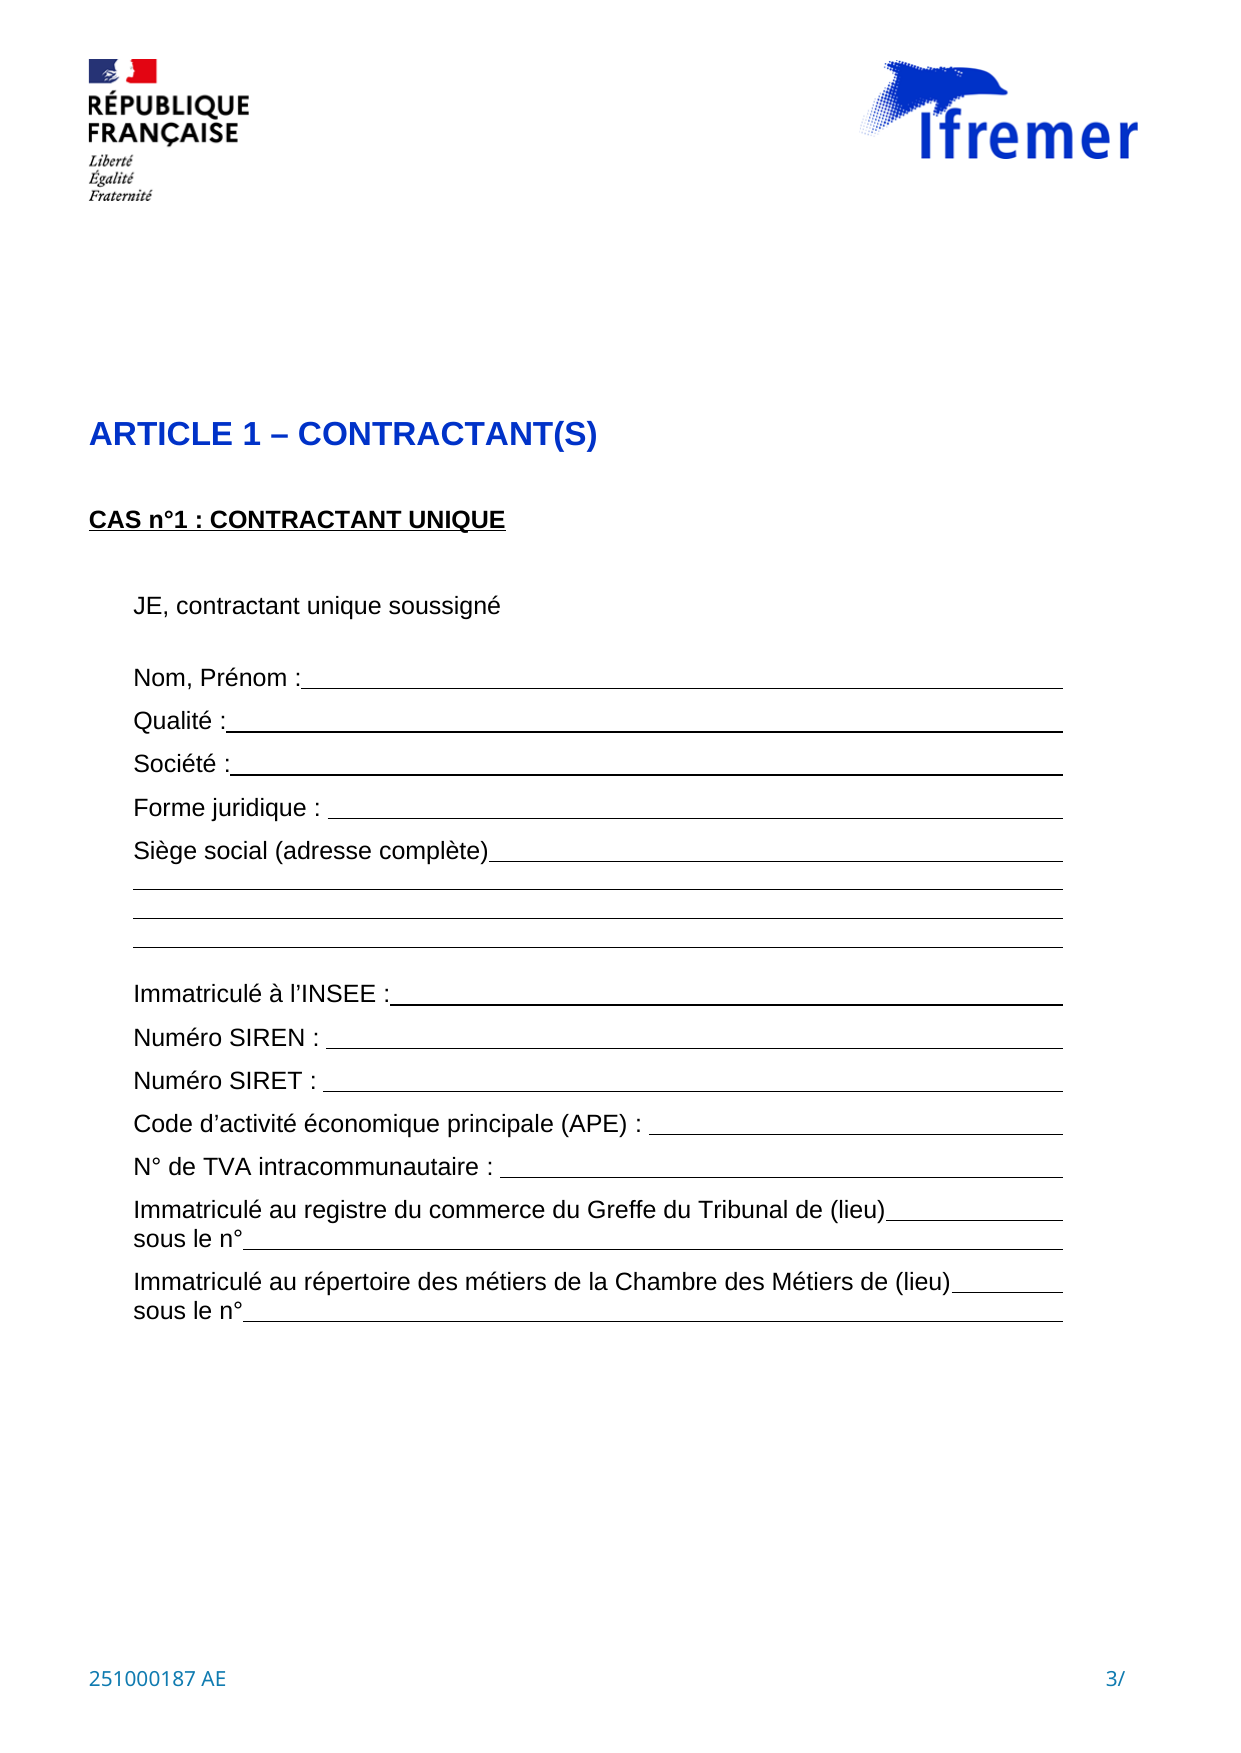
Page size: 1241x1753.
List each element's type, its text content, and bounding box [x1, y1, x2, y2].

text Numéro SIREN : [118, 1022, 1122, 1051]
picture [859, 60, 1138, 159]
text sous le n° [118, 1224, 1122, 1252]
text Nom, Prénom : [118, 663, 1122, 692]
text sous le n° [118, 1296, 1122, 1324]
text CAS n°1 : CONTRACTANT UNIQUE [89, 505, 1122, 534]
text N° de TVA intracommunautaire : [118, 1152, 1122, 1181]
text JE, contractant unique soussigné [118, 591, 1122, 620]
text Immatriculé à l’INSEE : [118, 979, 1122, 1008]
text Siège social (adresse complète) [118, 836, 1122, 864]
text Qualité : [118, 706, 1122, 735]
text Numéro SIRET : [118, 1066, 1122, 1094]
text Société : [118, 749, 1122, 778]
text Immatriculé au répertoire des métiers de la Chambre des Métiers de (lieu) [118, 1267, 1122, 1296]
text ARTICLE 1 – CONTRACTANT(S) [89, 424, 559, 451]
picture [88, 59, 249, 201]
text Forme juridique : [118, 792, 1122, 821]
text Immatriculé au registre du commerce du Greffe du Tribunal de (lieu) [118, 1195, 1122, 1224]
text ARTICLE 1 – CONTRACTANT(S) [592, 424, 1122, 451]
text Code d’activité économique principale (APE) : [118, 1109, 1122, 1137]
